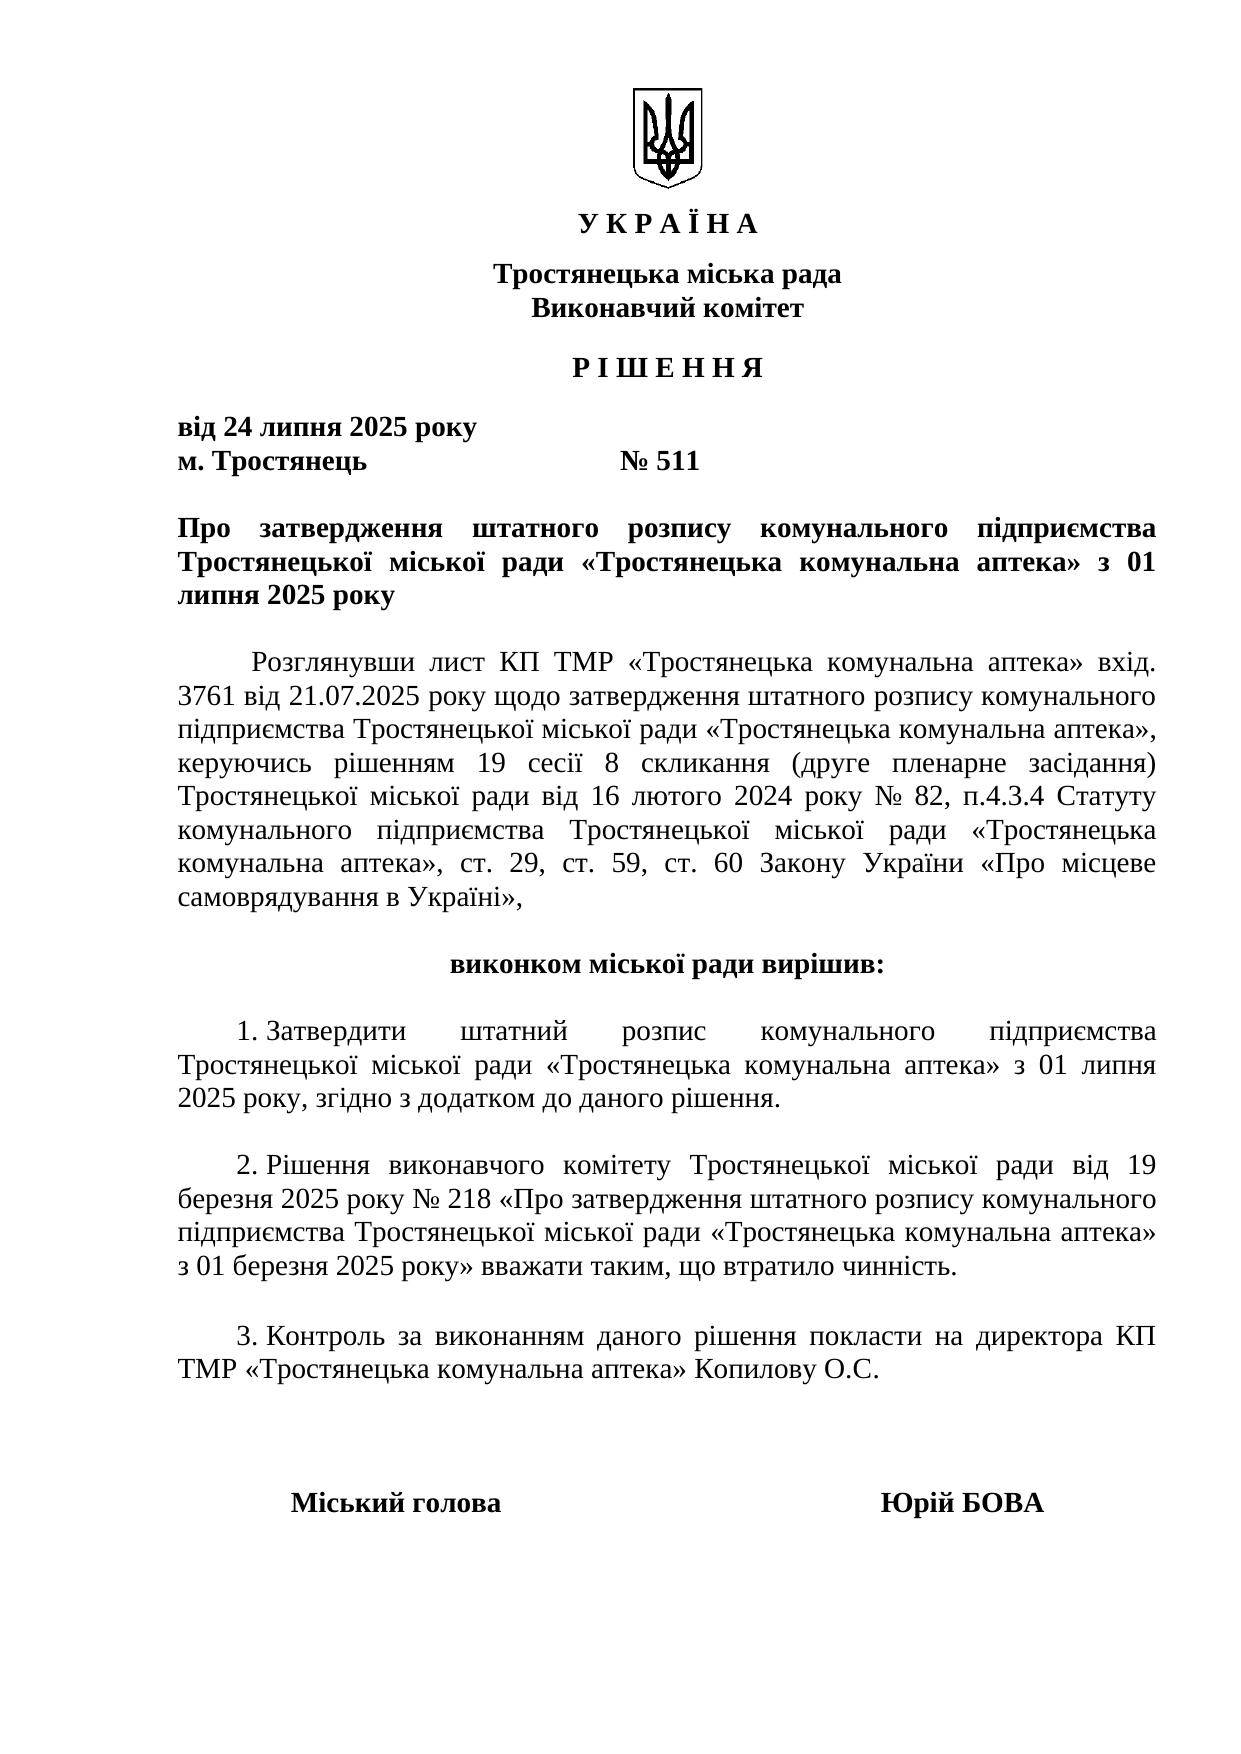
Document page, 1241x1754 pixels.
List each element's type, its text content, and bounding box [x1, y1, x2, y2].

text Тростянецька міська рада [177, 256, 1157, 290]
text від 24 липня 2025 року [177, 409, 1157, 443]
text Міський голова Юрій БОВА [177, 1486, 1157, 1519]
list Контроль за виконанням даного рішення покласти на директора КП ТМР «Тростянецька комунальна аптека» Копилову О.С. [177, 1318, 1157, 1385]
text Розглянувши лист КП ТМР «Тростянецька комунальна аптека» вхід. 3761 від 21.07.2025 року щодо затвердження штатного розпису комунального підприємства Тростянецької міської ради «Тростянецька комунальна аптека», керуючись рішенням 19 сесії 8 скликання (друге пленарне засідання) Тростянецької міської ради від 16 лютого 2024 року № 82, п.4.3.4 Статуту комунального підприємства Тростянецької міської ради «Тростянецька комунальна аптека», ст. 29, ст. 59, ст. 60 Закону України «Про місцеве самоврядування в Україні», [177, 644, 1157, 913]
picture [632, 88, 703, 190]
text У К Р А Ї Н А [177, 206, 1157, 239]
list Затвердити штатний розпис комунального підприємства Тростянецької міської ради «Тростянецька комунальна аптека» з 01 липня 2025 року, згідно з додатком до даного рішення. [177, 1013, 1157, 1114]
list Рішення виконавчого комітету Тростянецької міської ради від 19 березня 2025 року № 218 «Про затвердження штатного розпису комунального підприємства Тростянецької міської ради «Тростянецька комунальна аптека» з 01 березня 2025 року» вважати таким, що втратило чинність. [177, 1147, 1157, 1282]
text Виконавчий комітет [177, 290, 1157, 323]
text виконком міської ради вирішив: [177, 946, 1157, 980]
text м. Тростянець № 511 [177, 443, 1157, 477]
text Р І Ш Е Н Н Я [177, 350, 1157, 383]
text Про затвердження штатного розпису комунального підприємства Тростянецької міської ради «Тростянецька комунальна аптека» з 01 липня 2025 року [177, 510, 1157, 611]
